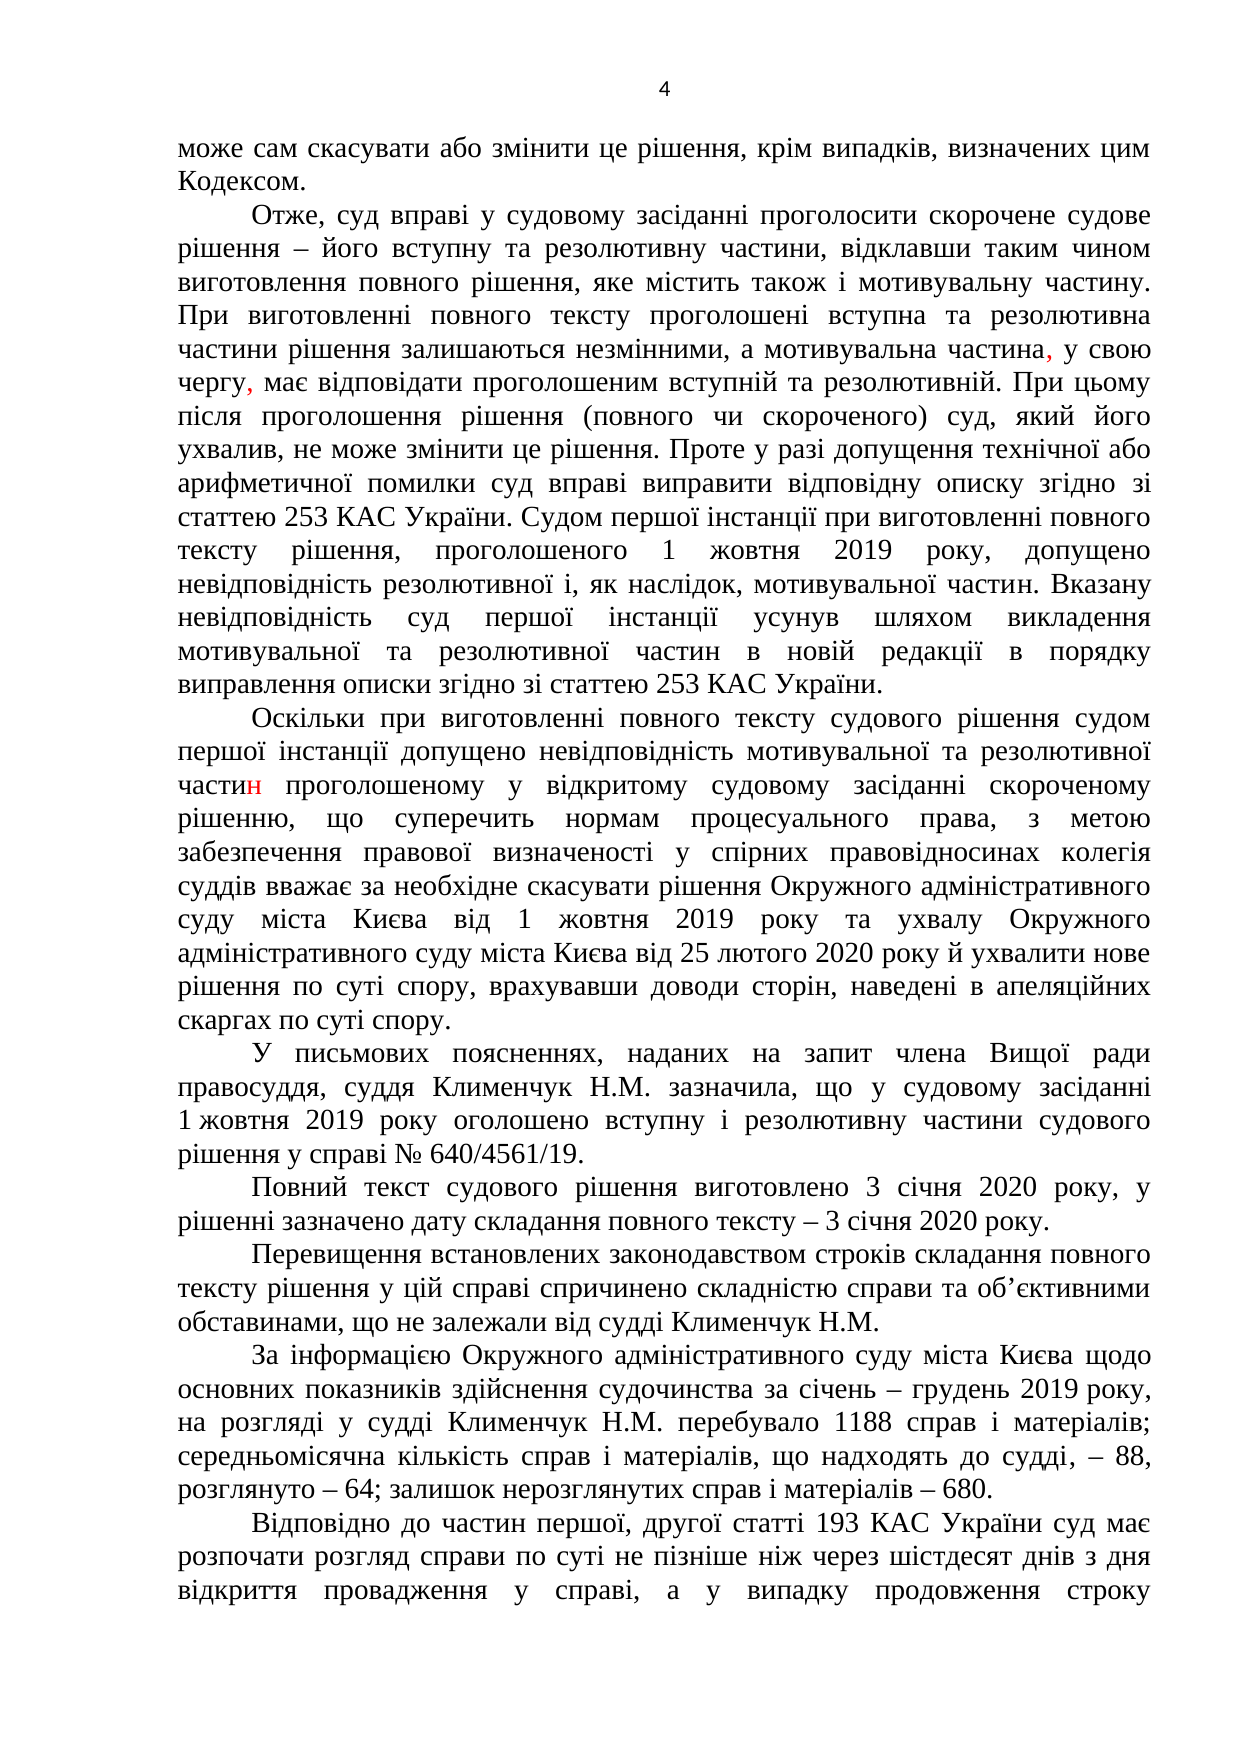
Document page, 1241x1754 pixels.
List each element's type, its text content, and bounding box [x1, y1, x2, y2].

text Перевищення встановлених законодавством строків складання повного тексту рішення у цій справі спричинено складністю справи та об’єктивними обставинами, що не залежали від судді Клименчук Н.М. [177, 1237, 1152, 1337]
text Повний текст судового рішення виготовлено 3 січня 2020 року, у рішенні зазначено дату складання повного тексту – 3 січня 2020 року. [177, 1169, 1152, 1237]
text Оскільки при виготовленні повного тексту судового рішення судом першої інстанції допущено невідповідність мотивувальної та резолютивної частин проголошеному у відкритому судовому засіданні скороченому рішенню, що суперечить нормам процесуального права, з метою забезпечення правової визначеності у спірних правовідносинах колегія суддів вважає за необхідне скасувати рішення Окружного адміністративного суду міста Києва від 1 жовтня 2019 року та ухвалу Окружного адміністративного суду міста Києва від 25 лютого 2020 року й ухвалити нове рішення по суті спору, врахувавши доводи сторін, наведені в апеляційних скаргах по суті спору. [177, 700, 1152, 1035]
text За інформацією Окружного адміністративного суду міста Києва щодо основних показників здійснення судочинства за січень – грудень 2019 року, на розгляді у судді Клименчук Н.М. перебувало 1188 справ і матеріалів; середньомісячна кількість справ і матеріалів, що надходять до судді, – 88, розглянуто – 64; залишок нерозглянутих справ і матеріалів – 680. [177, 1337, 1152, 1505]
text У письмових поясненнях, наданих на запит члена Вищої ради правосуддя, суддя Клименчук Н.М. зазначила, що у судовому засіданні 1 жовтня 2019 року оголошено вступну і резолютивну частини судового рішення у справі № 640/4561/19. [177, 1035, 1152, 1169]
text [177, 130, 1152, 197]
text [177, 1505, 1152, 1606]
text Отже, суд вправі у судовому засіданні проголосити скорочене судове рішення – його вступну та резолютивну частини, відклавши таким чином виготовлення повного рішення, яке містить також і мотивувальну частину. При виготовленні повного тексту проголошені вступна та резолютивна частини рішення залишаються незмінними, а мотивувальна частина, у свою чергу, має відповідати проголошеним вступній та резолютивній. При цьому після проголошення рішення (повного чи скороченого) суд, який його ухвалив, не може змінити це рішення. Проте у разі допущення технічної або арифметичної помилки суд вправі виправити відповідну описку згідно зі статтею 253 КАС України. Судом першої інстанції при виготовленні повного тексту рішення, проголошеного 1 жовтня 2019 року, допущено невідповідність резолютивної і, як наслідок, мотивувальної частин. Вказану невідповідність суд першої інстанції усунув шляхом викладення мотивувальної та резолютивної частин в новій редакції в порядку виправлення описки згідно зі статтею 253 КАС України. [177, 197, 1152, 700]
